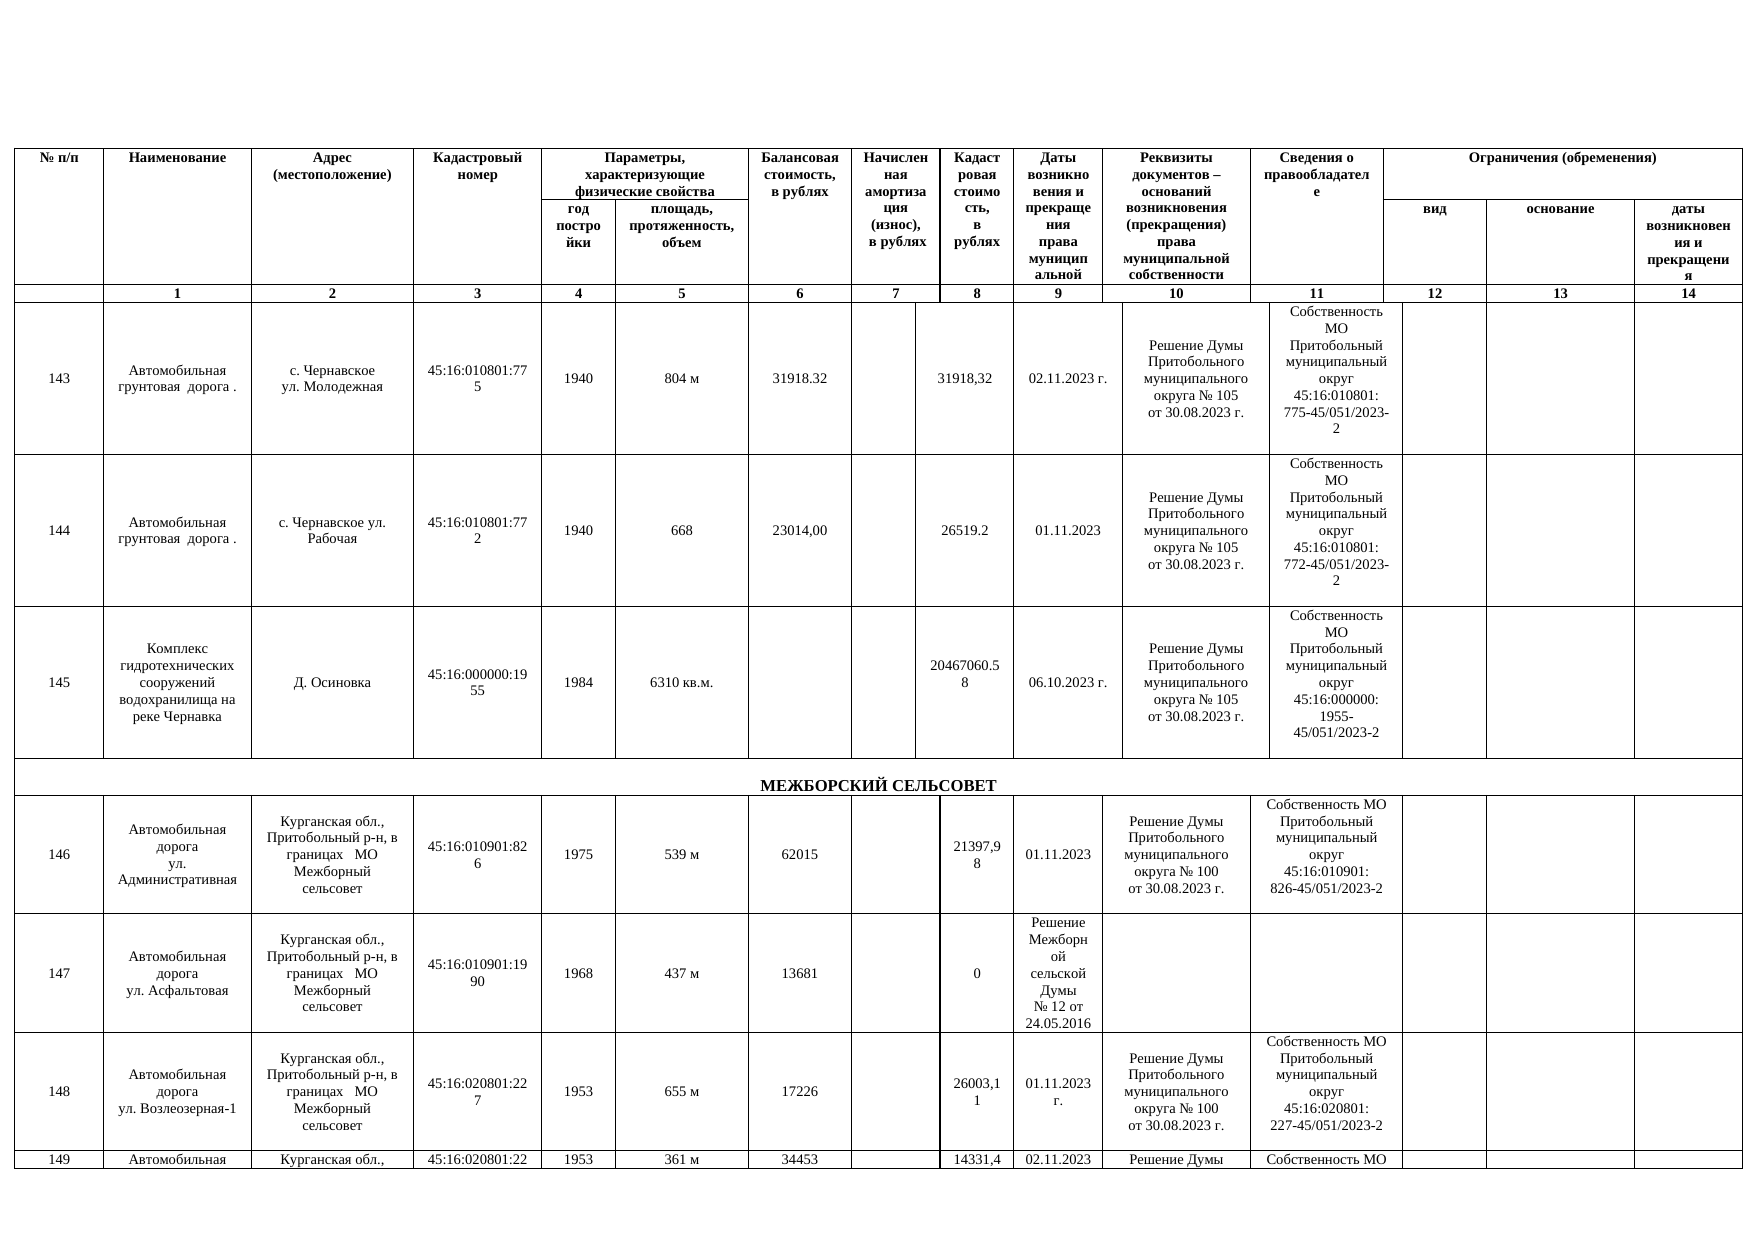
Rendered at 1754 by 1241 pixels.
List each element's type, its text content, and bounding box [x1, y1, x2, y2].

table_cell 361 м [616, 1151, 748, 1168]
table_cell [852, 607, 915, 758]
table_cell Автомобильная грунтовая дорога . [104, 303, 251, 454]
table_cell 26003,11 [941, 1033, 1013, 1150]
table_cell 1 [104, 285, 251, 302]
table_cell 62015 [749, 796, 851, 913]
table_cell 45:16:020801:226 [414, 1151, 541, 1168]
table_cell 14 [1635, 285, 1742, 302]
table_cell 1984 [542, 607, 615, 758]
table_cell [1403, 1151, 1486, 1168]
table_cell 539 м [616, 796, 748, 913]
table_cell 34453 [749, 1151, 851, 1168]
table_cell 45:16:020801:227 [414, 1033, 541, 1150]
table_cell [1635, 303, 1742, 454]
table_cell [1403, 455, 1486, 606]
table_cell 1953 [542, 1151, 615, 1168]
table_cell Автомобильная дорога ул. Асфальтовая [104, 914, 251, 1032]
table_cell 8 [941, 285, 1013, 302]
table_cell [1635, 914, 1742, 1032]
table_cell 45:16:000000:1955 [414, 607, 541, 758]
table_cell 143 [15, 303, 103, 454]
table_cell Курганская обл., Притобольный р-н, в границах МО Межборный сельсовет [252, 914, 413, 1032]
table_cell МЕЖБОРСКИЙ СЕЛЬСОВЕТ [15, 759, 1742, 795]
table_cell 147 [15, 914, 103, 1032]
table_cell [1403, 303, 1486, 454]
table_cell 437 м [616, 914, 748, 1032]
table_header Балансовая стоимость, в рублях [749, 149, 851, 284]
table_cell Автомобильная грунтовая дорога . [104, 455, 251, 606]
table_cell 9 [1014, 285, 1102, 302]
table_cell [1403, 796, 1486, 913]
table_cell 1940 [542, 303, 615, 454]
table_cell 02.11.2023 г. [1014, 303, 1122, 454]
table_cell 4 [542, 285, 615, 302]
table_cell 3 [414, 285, 541, 302]
table_cell 31918.32 [749, 303, 851, 454]
table_cell [852, 914, 939, 1032]
table_cell 01.11.2023 г. [1014, 1033, 1102, 1150]
table_cell Собственность МО Притобольный муниципальный округ 45:16:000000: 1955-45/051/2023-2 [1270, 607, 1402, 758]
table_cell [1403, 914, 1486, 1032]
table_cell 1940 [542, 455, 615, 606]
table_cell Д. Осиновка [252, 607, 413, 758]
table_cell Автомобильная дорога ул. Зеленая [104, 1151, 251, 1168]
table_cell основание [1487, 200, 1634, 284]
table_header Кадастровая стоимость, в рублях [941, 149, 1013, 284]
table_cell 20467060.58 [916, 607, 1013, 758]
table_cell 144 [15, 455, 103, 606]
table_cell [1487, 914, 1634, 1032]
table_cell 11 [1251, 285, 1383, 302]
table_cell 06.10.2023 г. [1014, 607, 1122, 758]
table_cell площадь, протяженность, объем [616, 200, 748, 284]
table_cell 655 м [616, 1033, 748, 1150]
table_cell 02.11.2023 г. [1014, 1151, 1102, 1168]
table_cell [1635, 1151, 1742, 1168]
table_cell 149 [15, 1151, 103, 1168]
table_cell [1635, 607, 1742, 758]
table_cell [1403, 607, 1486, 758]
table_cell год постройки [542, 200, 615, 284]
table_header Даты возникновения и прекращения права муниципальной собственности [1014, 149, 1102, 284]
table_cell Решение Думы Притобольного муниципального округа № 100 от 30.08.2023 г. [1103, 1033, 1250, 1150]
table_header Сведения о правообладателе [1251, 149, 1383, 284]
table_cell Решение Думы Притобольного муниципального округа № 105 от 30.08.2023 г. [1123, 303, 1269, 454]
table_cell 0 [941, 914, 1013, 1032]
table_cell 45:16:010801:772 [414, 455, 541, 606]
table_cell [1487, 1151, 1634, 1168]
table_cell Решение Думы Притобольного муниципального округа № 105 от 30.08.2023 г. [1123, 455, 1269, 606]
table_cell [1487, 607, 1634, 758]
table_cell [1251, 914, 1402, 1032]
table_cell с. Чернавское ул. Молодежная [252, 303, 413, 454]
table_cell Собственность МО Притобольный муниципальный округ 45:16:010801: 772-45/051/2023-2 [1270, 455, 1402, 606]
table_cell Автомобильная дорога ул. Административная [104, 796, 251, 913]
table_cell 6 [749, 285, 851, 302]
table_cell 23014,00 [749, 455, 851, 606]
table_cell [852, 796, 939, 913]
table_cell Курганская обл., Притобольный р-н, в границах МО Межборный сельсовет [252, 796, 413, 913]
table_cell 01.11.2023 [1014, 455, 1122, 606]
table_cell [852, 1151, 939, 1168]
table_cell [1635, 796, 1742, 913]
table_cell 6310 кв.м. [616, 607, 748, 758]
table_cell 668 [616, 455, 748, 606]
table_cell 31918,32 [916, 303, 1013, 454]
table_cell [1487, 303, 1634, 454]
table_cell [852, 1033, 939, 1150]
table_cell 13 [1487, 285, 1634, 302]
table_cell даты возникновения и прекращения [1635, 200, 1742, 284]
table_header Параметры, характеризующие физические свойства [542, 149, 748, 199]
table_cell 45:16:010801:775 [414, 303, 541, 454]
table_cell 1953 [542, 1033, 615, 1150]
table_cell 1975 [542, 796, 615, 913]
table_cell 17226 [749, 1033, 851, 1150]
table_cell 45:16:010901:1990 [414, 914, 541, 1032]
table_cell [1487, 455, 1634, 606]
table_cell [1103, 914, 1250, 1032]
table_cell с. Чернавское ул. Рабочая [252, 455, 413, 606]
table_cell 26519.2 [916, 455, 1013, 606]
table_cell [1635, 1033, 1742, 1150]
table_cell Собственность МО Притобольный муниципальный округ 45:16:020801: 227-45/051/2023-2 [1251, 1033, 1402, 1150]
table_header Наименование [104, 149, 251, 284]
table_cell Автомобильная дорога ул. Возлеозерная-1 [104, 1033, 251, 1150]
table_cell Комплекс гидротехнических сооружений водохранилища на реке Чернавка [104, 607, 251, 758]
table_cell [1487, 1033, 1634, 1150]
table_cell Собственность МО Притобольный муниципальный округ 45:16:010801: 775-45/051/2023-2 [1270, 303, 1402, 454]
table_header Начисленная амортизация (износ), в рублях [852, 149, 939, 284]
table_cell 10 [1103, 285, 1250, 302]
table_cell [1487, 796, 1634, 913]
table_cell 1968 [542, 914, 615, 1032]
table_cell 146 [15, 796, 103, 913]
table_cell 145 [15, 607, 103, 758]
table_header № п/п [15, 149, 103, 284]
table_cell 804 м [616, 303, 748, 454]
table_cell Решение Межборной сельской Думы № 12 от 24.05.2016 [1014, 914, 1102, 1032]
table_cell 5 [616, 285, 748, 302]
table_cell [852, 455, 915, 606]
table_header Адрес (местоположение) [252, 149, 413, 284]
table_cell 45:16:010901:826 [414, 796, 541, 913]
table_cell Курганская обл., Притобольный р-н, в границах МО Межборный сельсовет [252, 1033, 413, 1150]
table_header Кадастровый номер [414, 149, 541, 284]
table_cell 12 [1384, 285, 1486, 302]
table_cell 7 [852, 285, 939, 302]
table_cell 2 [252, 285, 413, 302]
table_cell Собственность МО Притобольный муниципальный округ 45:16:010901: 826-45/051/2023-2 [1251, 796, 1402, 913]
table_cell [852, 303, 915, 454]
table_cell [1403, 1033, 1486, 1150]
table_cell Решение Думы Притобольного муниципального округа № 100 от 30.08.2023 г. [1103, 796, 1250, 913]
table_cell 148 [15, 1033, 103, 1150]
table_cell 21397,98 [941, 796, 1013, 913]
table_cell [15, 285, 103, 302]
table_cell вид [1384, 200, 1486, 284]
table_cell 13681 [749, 914, 851, 1032]
table_cell [749, 607, 851, 758]
table_cell Решение Думы Притобольного муниципального округа № 105 от 30.08.2023 г. [1123, 607, 1269, 758]
table_cell [1635, 455, 1742, 606]
table_cell 14331,49 [941, 1151, 1013, 1168]
table_header Ограничения (обременения) [1384, 149, 1742, 199]
table_cell 01.11.2023 [1014, 796, 1102, 913]
table_header Реквизиты документов – оснований возникновения (прекращения) права муниципальной собственности [1103, 149, 1250, 284]
